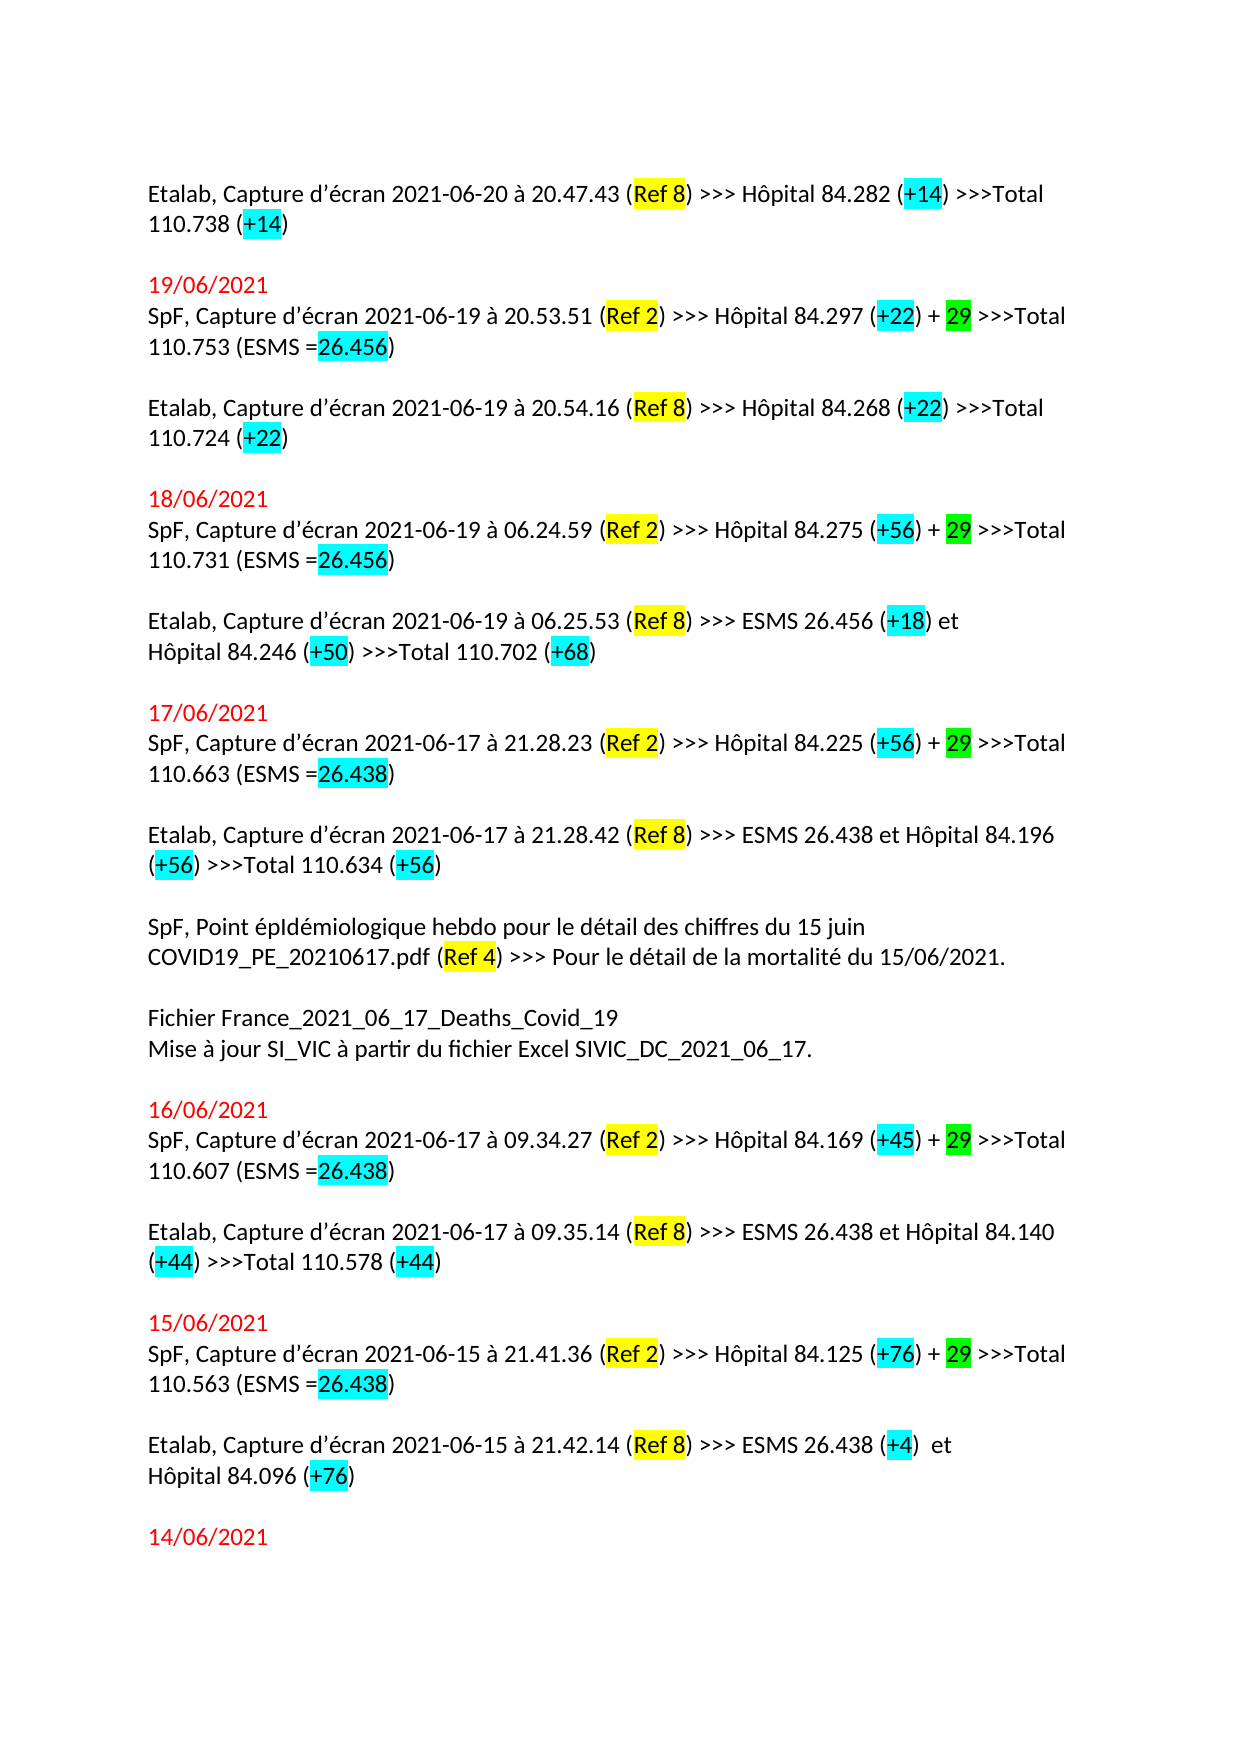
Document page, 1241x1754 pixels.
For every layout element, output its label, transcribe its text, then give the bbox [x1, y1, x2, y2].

text 18/06/2021 [148, 483, 1093, 514]
text SpF, Capture d’écran 2021-06-19 à 06.24.59 (Ref 2) >>> Hôpital 84.275 (+56) + 29 >>>Total 110.731 (ESMS =26.456) [148, 514, 1093, 575]
text Mise à jour SI_VIC à partir du fichier Excel SIVIC_DC_2021_06_17. [148, 1033, 1093, 1063]
text Etalab, Capture d’écran 2021-06-19 à 06.25.53 (Ref 8) >>> ESMS 26.456 (+18) et Hôpital 84.246 (+50) >>>Total 110.702 (+68) [148, 605, 1093, 666]
text 15/06/2021 [148, 1307, 1093, 1338]
text Etalab, Capture d’écran 2021-06-20 à 20.47.43 (Ref 8) >>> Hôpital 84.282 (+14) >>>Total 110.738 (+14) [148, 178, 1093, 239]
text 19/06/2021 [148, 270, 1093, 300]
text 16/06/2021 [148, 1094, 1093, 1124]
text Fichier France_2021_06_17_Deaths_Covid_19 [148, 1002, 1093, 1033]
text Etalab, Capture d’écran 2021-06-19 à 20.54.16 (Ref 8) >>> Hôpital 84.268 (+22) >>>Total 110.724 (+22) [148, 392, 1093, 453]
text 14/06/2021 [148, 1521, 1093, 1552]
text SpF, Capture d’écran 2021-06-17 à 09.34.27 (Ref 2) >>> Hôpital 84.169 (+45) + 29 >>>Total 110.607 (ESMS =26.438) [148, 1124, 1093, 1185]
text SpF, Point épIdémiologique hebdo pour le détail des chiffres du 15 juin COVID19_PE_20210617.pdf (Ref 4) >>> Pour le détail de la mortalité du 15/06/2021. [148, 911, 1093, 972]
text SpF, Capture d’écran 2021-06-15 à 21.41.36 (Ref 2) >>> Hôpital 84.125 (+76) + 29 >>>Total 110.563 (ESMS =26.438) [148, 1338, 1093, 1399]
text Etalab, Capture d’écran 2021-06-15 à 21.42.14 (Ref 8) >>> ESMS 26.438 (+4) et Hôpital 84.096 (+76) [148, 1429, 1093, 1491]
text Etalab, Capture d’écran 2021-06-17 à 09.35.14 (Ref 8) >>> ESMS 26.438 et Hôpital 84.140 (+44) >>>Total 110.578 (+44) [148, 1216, 1093, 1277]
text 17/06/2021 [148, 697, 1093, 727]
text SpF, Capture d’écran 2021-06-19 à 20.53.51 (Ref 2) >>> Hôpital 84.297 (+22) + 29 >>>Total 110.753 (ESMS =26.456) [148, 300, 1093, 361]
text Etalab, Capture d’écran 2021-06-17 à 21.28.42 (Ref 8) >>> ESMS 26.438 et Hôpital 84.196 (+56) >>>Total 110.634 (+56) [148, 819, 1093, 880]
text SpF, Capture d’écran 2021-06-17 à 21.28.23 (Ref 2) >>> Hôpital 84.225 (+56) + 29 >>>Total 110.663 (ESMS =26.438) [148, 727, 1093, 788]
